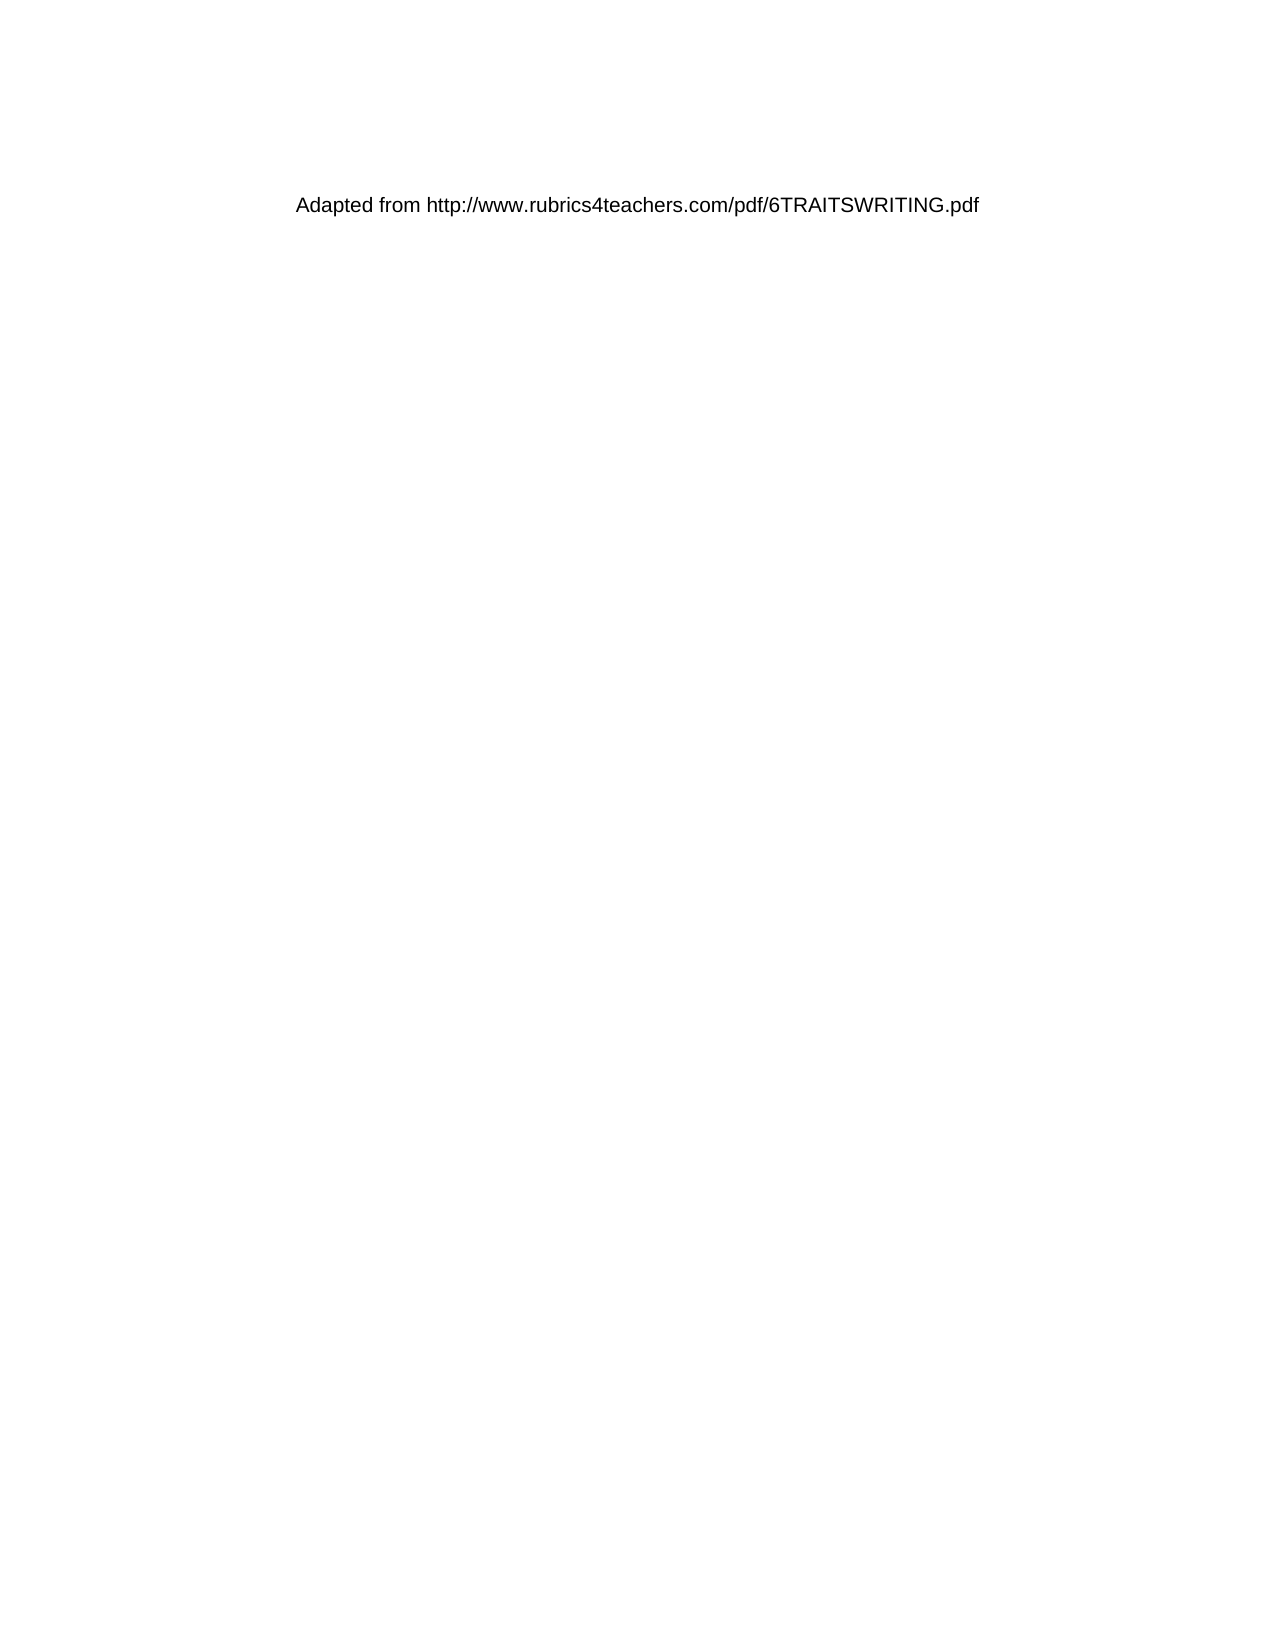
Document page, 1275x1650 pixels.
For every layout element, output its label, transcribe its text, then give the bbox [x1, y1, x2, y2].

text Adapted from http://www.rubrics4teachers.com/pdf/6TRAITSWRITING.pdf [150, 192, 1125, 216]
